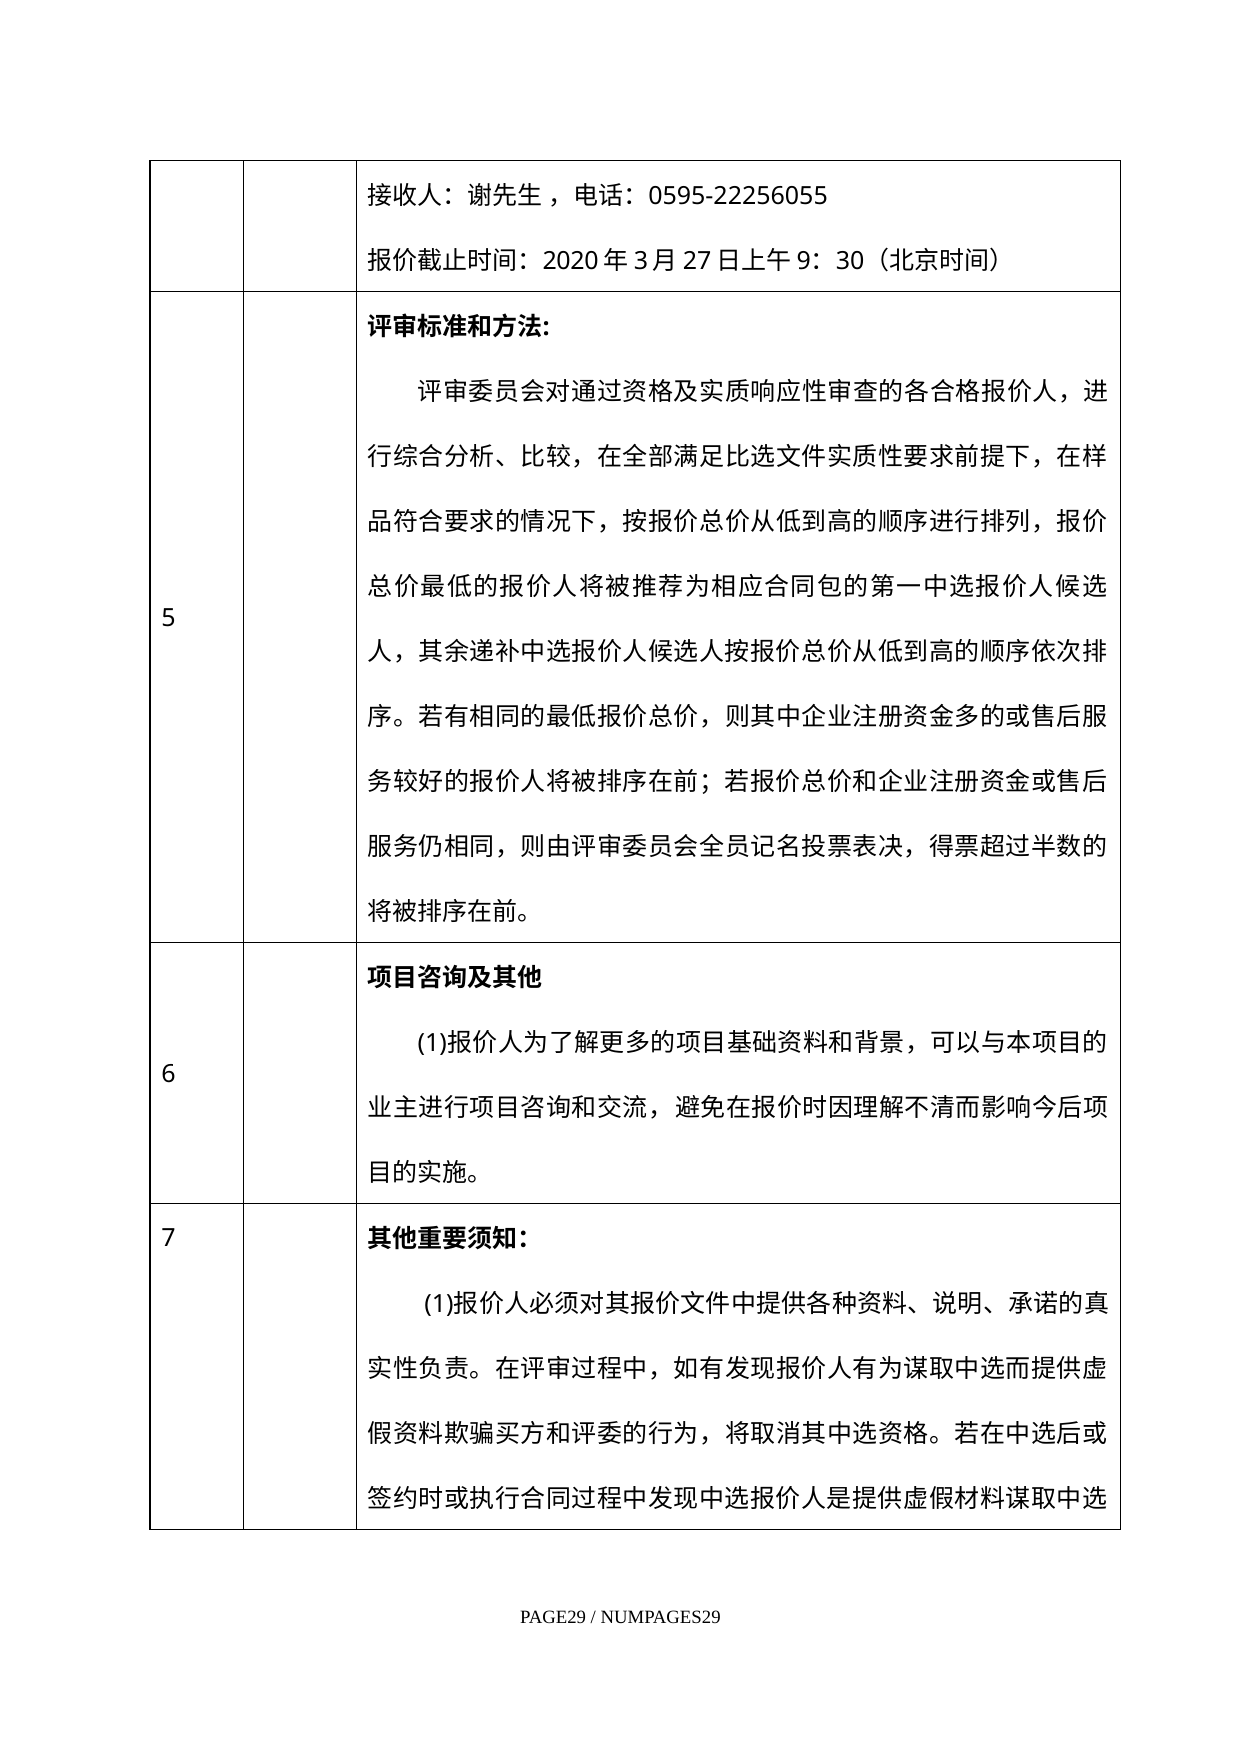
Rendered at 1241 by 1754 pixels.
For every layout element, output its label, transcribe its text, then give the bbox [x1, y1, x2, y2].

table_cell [357, 161, 1120, 291]
table_cell [244, 1204, 356, 1529]
table_cell 7 [151, 1204, 243, 1529]
table_cell [244, 161, 356, 291]
table_cell 4 [151, 161, 243, 291]
table_cell 5 [151, 292, 243, 942]
table_cell 项目咨询及其他 (1)报价人为了解更多的项目基础资料和背景，可以与本项目的业主进行项目咨询和交流，避免在报价时因理解不清而影响今后项目的实施。 [357, 943, 1120, 1203]
table_cell [244, 292, 356, 942]
table_cell 评审标准和方法: 评审委员会对通过资格及实质响应性审查的各合格报价人，进行综合分析、比较，在全部满足比选文件实质性要求前提下，在样品符合要求的情况下，按报价总价从低到高的顺序进行排列，报价总价最低的报价人将被推荐为相应合同包的第一中选报价人候选人，其余递补中选报价人候选人按报价总价从低到高的顺序依次排序。若有相同的最低报价总价，则其中企业注册资金多的或售后服务较好的报价人将被排序在前；若报价总价和企业注册资金或售后服务仍相同，则由评审委员会全员记名投票表决，得票超过半数的将被排序在前。 [357, 292, 1120, 942]
table_cell 6 [151, 943, 243, 1203]
table_cell [244, 943, 356, 1203]
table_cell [357, 1204, 1120, 1529]
